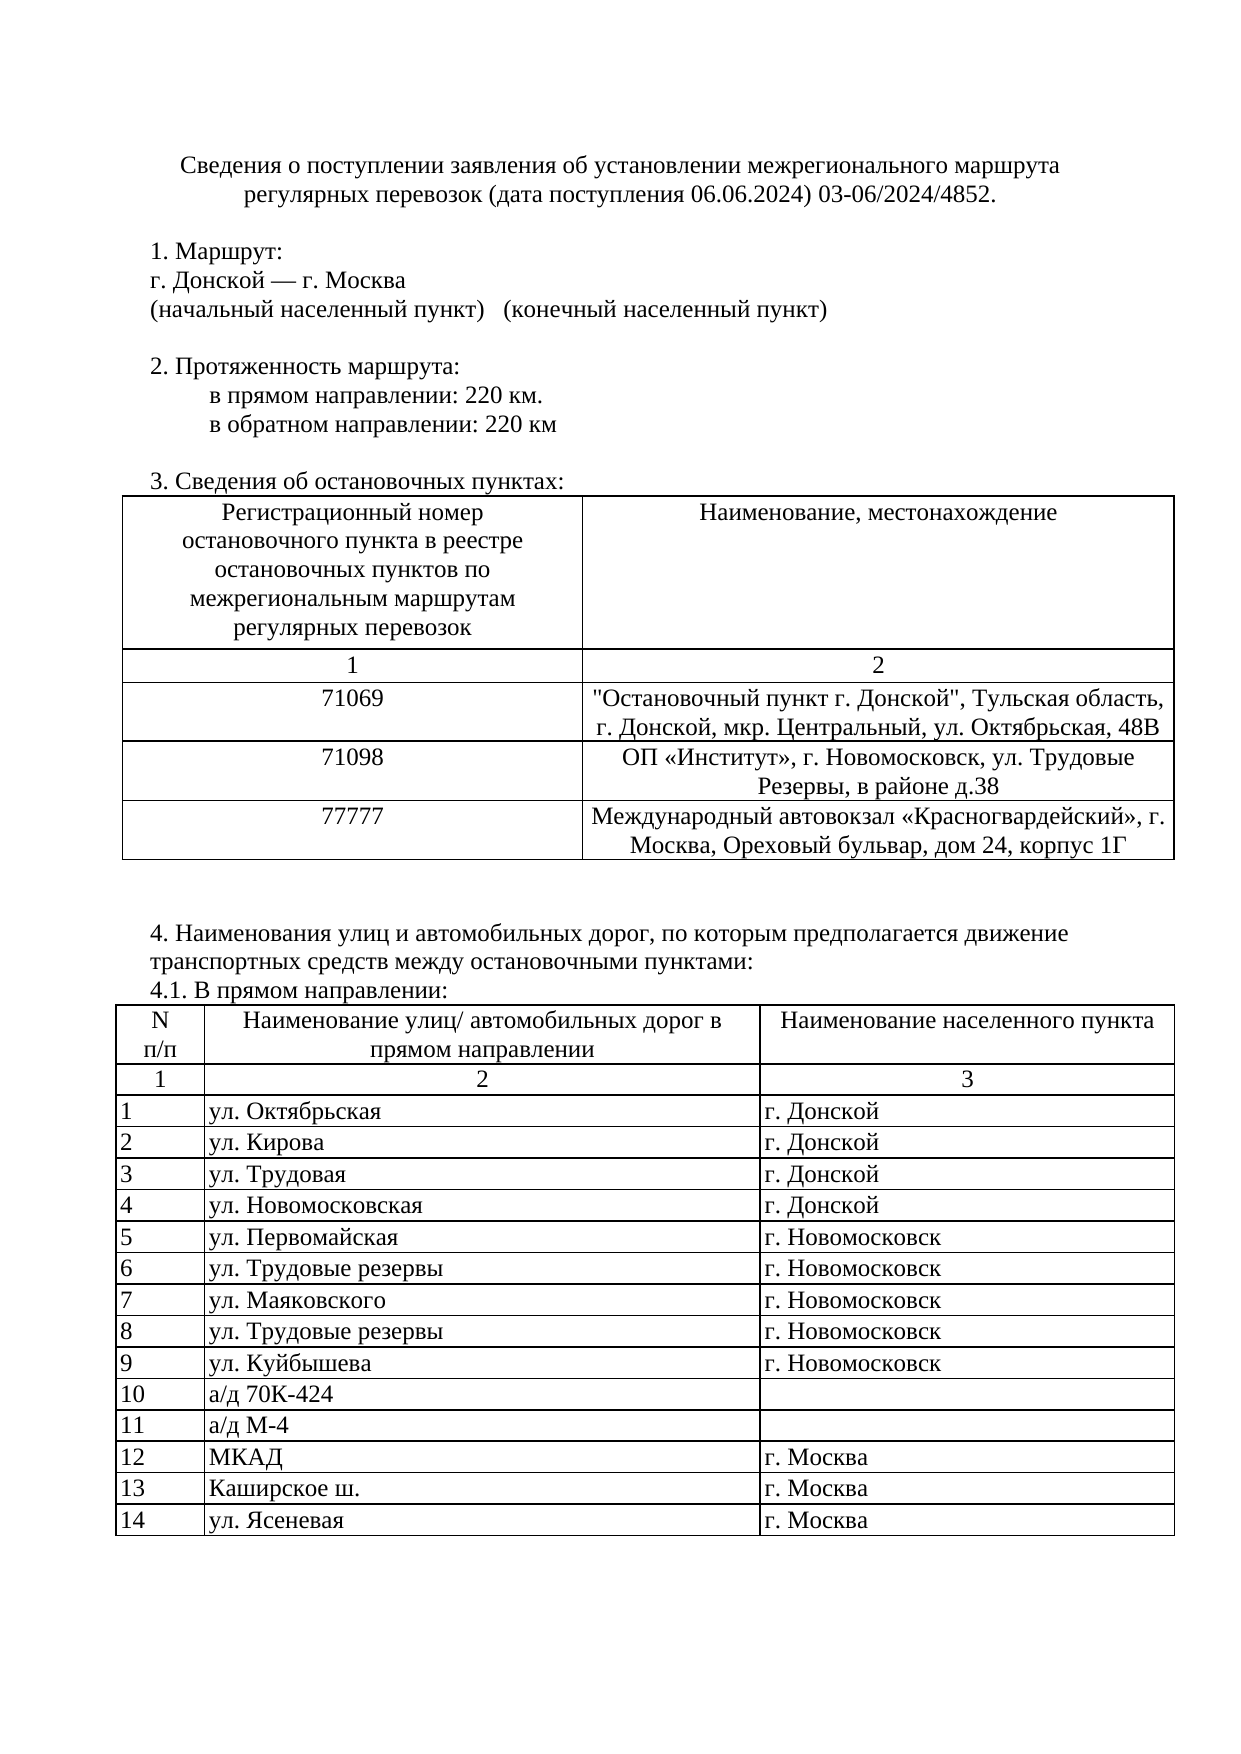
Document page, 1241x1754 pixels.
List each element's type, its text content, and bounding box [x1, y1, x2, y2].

table_cell ОП «Институт», г. Новомосковск, ул. Трудовые Резервы, в районе д.38 [583, 742, 1173, 799]
table_cell ул. Октябрьская [205, 1096, 759, 1126]
table_cell 3 [117, 1159, 204, 1189]
text 2. Протяженность маршрута: [150, 351, 1090, 380]
table_cell а/д 70К-424 [205, 1379, 759, 1409]
table_cell 9 [117, 1348, 204, 1377]
table_header N п/п [117, 1006, 204, 1063]
table_cell 1 [117, 1065, 204, 1094]
table_cell 1 [117, 1096, 204, 1126]
text г. Донской — г. Москва [150, 265, 1090, 294]
table_cell а/д М-4 [205, 1411, 759, 1440]
table_cell г. Москва [761, 1442, 1174, 1472]
table_cell 2 [205, 1065, 759, 1094]
table_cell 14 [117, 1505, 204, 1535]
table_cell ул. Первомайская [205, 1222, 759, 1252]
text 1. Маршрут: [150, 236, 1090, 265]
table_cell г. Новомосковск [761, 1222, 1174, 1252]
table_cell 4 [117, 1190, 204, 1220]
table_cell "Остановочный пункт г. Донской", Тульская область, г. Донской, мкр. Центральный, ул. Октябрьская, 48В [583, 683, 1173, 740]
text 4. Наименования улиц и автомобильных дорог, по которым предполагается движение транспортных средств между остановочными пунктами: [150, 918, 1090, 975]
table_cell 2 [117, 1127, 204, 1157]
table_cell 13 [117, 1473, 204, 1503]
table_cell ул. Трудовая [205, 1159, 759, 1189]
table_cell Каширское ш. [205, 1473, 759, 1503]
table_cell г. Москва [761, 1505, 1174, 1535]
table_cell ул. Новомосковская [205, 1190, 759, 1220]
text Сведения о поступлении заявления об установлении межрегионального маршрута регулярных перевозок (дата поступления 06.06.2024) 03-06/2024/4852. [150, 150, 1090, 207]
table_cell [761, 1379, 1174, 1409]
table_cell 5 [117, 1222, 204, 1252]
text в обратном направлении: 220 км [150, 409, 1090, 437]
table_cell г. Новомосковск [761, 1253, 1174, 1283]
table_cell 8 [117, 1316, 204, 1346]
table_cell ул. Трудовые резервы [205, 1316, 759, 1346]
table_cell [761, 1411, 1174, 1440]
table_cell 6 [117, 1253, 204, 1283]
table_cell г. Донской [761, 1190, 1174, 1220]
table_header Наименование, местонахождение [583, 497, 1173, 648]
table_cell 2 [583, 650, 1173, 681]
table_cell 10 [117, 1379, 204, 1409]
table_cell 77777 [123, 801, 582, 858]
table_cell ул. Трудовые резервы [205, 1253, 759, 1283]
table_cell ул. Ясеневая [205, 1505, 759, 1535]
table_cell 71098 [123, 742, 582, 799]
table_cell г. Донской [761, 1127, 1174, 1157]
table_cell 1 [123, 650, 582, 681]
table_cell 12 [117, 1442, 204, 1472]
table_cell 7 [117, 1285, 204, 1314]
table_cell Международный автовокзал «Красногвардейский», г. Москва, Ореховый бульвар, дом 24, корпус 1Г [583, 801, 1173, 858]
table_cell МКАД [205, 1442, 759, 1472]
text в прямом направлении: 220 км. [150, 380, 1090, 409]
table_cell 71069 [123, 683, 582, 740]
table_cell г. Новомосковск [761, 1285, 1174, 1314]
table_cell г. Донской [761, 1096, 1174, 1126]
table_cell 3 [761, 1065, 1174, 1094]
table_cell ул. Кирова [205, 1127, 759, 1157]
text 3. Сведения об остановочных пунктах: [150, 466, 1090, 495]
table_header Регистрационный номер остановочного пункта в реестре остановочных пунктов по межрегиональным маршрутам регулярных перевозок [123, 497, 582, 648]
table_cell г. Москва [761, 1473, 1174, 1503]
table_header Наименование населенного пункта [761, 1006, 1174, 1063]
table_header Наименование улиц/ автомобильных дорог в прямом направлении [205, 1006, 759, 1063]
table_cell ул. Маяковского [205, 1285, 759, 1314]
table_cell г. Новомосковск [761, 1316, 1174, 1346]
table_cell г. Донской [761, 1159, 1174, 1189]
table_cell г. Новомосковск [761, 1348, 1174, 1377]
table_cell ул. Куйбышева [205, 1348, 759, 1377]
text 4.1. В прямом направлении: [150, 975, 1090, 1004]
text (начальный населенный пункт) (конечный населенный пункт) [150, 294, 1090, 322]
table_cell 11 [117, 1411, 204, 1440]
